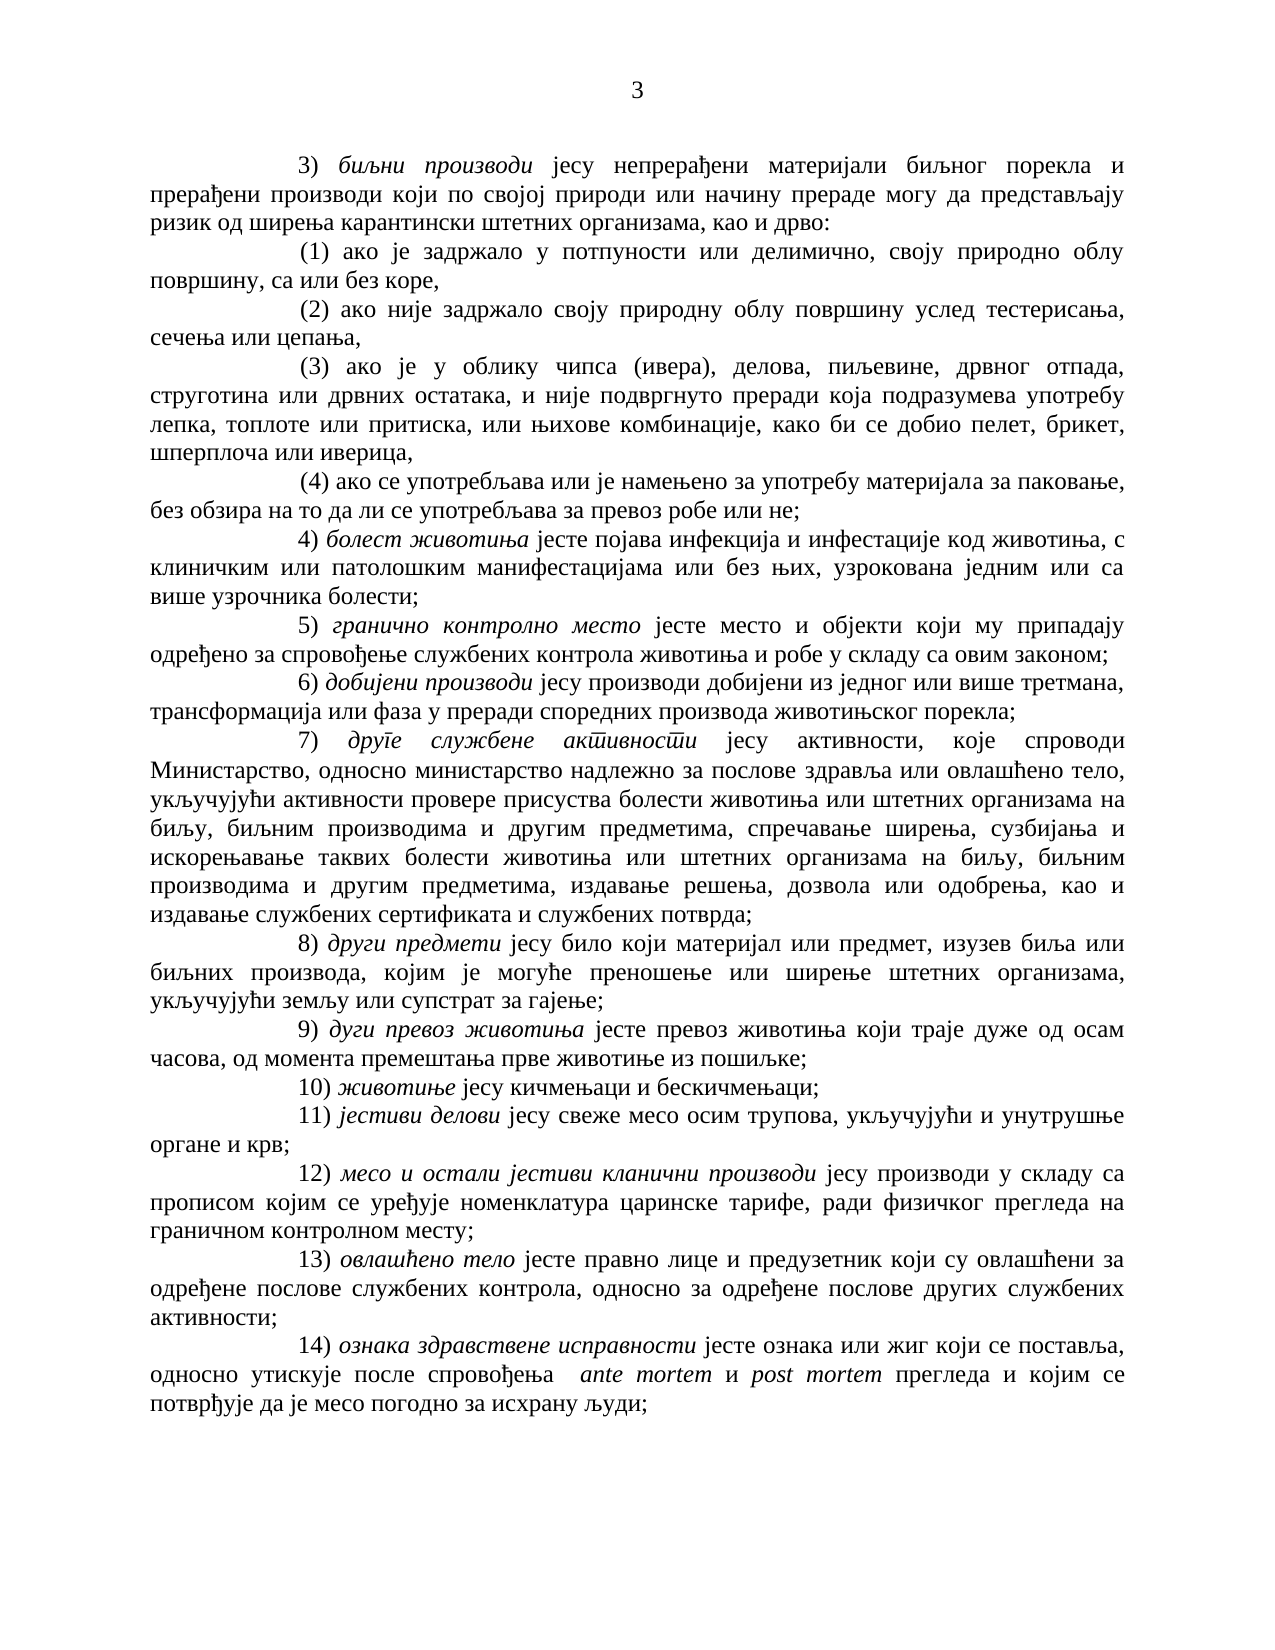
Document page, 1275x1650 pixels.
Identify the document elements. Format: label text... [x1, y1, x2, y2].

text 5) гранично контролно место јесте место и објекти који му припадају одређено за спровођење службених контрола животиња и робе у складу са овим законом; [150, 610, 1125, 667]
text 4) болест животиња јесте појава инфекција и инфестације код животиња, с клиничким или патолошким манифестацијама или без њих, узрокована једним или са више узрочника болести; [150, 524, 1125, 610]
text 3) биљни производи јесу непрерађени материјали биљног порекла и прерађени производи који по својој природи или начину прераде могу да представљају ризик од ширења карантински штетних организама, као и дрво: [150, 150, 1125, 236]
text (4) ако се употребљава или je намењено за употребу материјала за паковање, без обзира на то да ли се употребљава за превоз робе или не; [150, 466, 1125, 524]
text (3) ако је у облику чипса (ивера), делова, пиљевине, дрвног отпада, струготина или дрвних остатака, и није подвргнуто преради која подразумева употребу лепка, топлоте или притиска, или њихове комбинације, како би се добио пелет, брикет, шперплоча или иверица, [150, 351, 1125, 466]
text 7) друге службене активности јесу активности, које спроводи Министарство, односно министарство надлежно за послове здравља или овлашћено тело, укључујући активности провере присуства болести животиња или штетних организама на биљу, биљним производима и другим предметима, спречавање ширења, сузбијања и искорењавање таквих болести животиња или штетних организама на биљу, биљним производима и другим предметима, издавање решења, дозвола или одобрења, као и издавање службених сертификата и службених потврда; [150, 725, 1125, 928]
text 12) месо и остали јестиви кланични производи јесу производи у складу са прописом којим се уређује номенклатура царинске тарифе, ради физичког прегледа на граничном контролном месту; [150, 1158, 1125, 1244]
text (2) ако није задржало своју природну облу површину услед тестерисања, сечења или цепања, [150, 294, 1125, 351]
text 11) јестиви делови јесу свеже месо осим трупова, укључујући и унутрушње органе и крв; [150, 1101, 1125, 1158]
text 9) дуги превоз животиња јесте превоз животиња који траје дуже од осам часова, од момента премештања прве животиње из пошиљке; [150, 1014, 1125, 1072]
text 13) овлашћено тело јесте правно лице и предузетник који су овлашћени за одређене послове службених контрола, односно за одређене послове других службених активности; [150, 1244, 1125, 1331]
text 14) ознака здравствене исправности јесте ознака или жиг који се поставља, односно утискује после спровођења ante mortem и post mortem прегледа и којим се потврђује да је месо погодно за исхрану људи; [150, 1331, 1125, 1417]
text (1) ако је задржало у потпуности или делимично, своју природно облу површину, са или без коре, [150, 236, 1125, 294]
text 8) други предмети јесу било који материјал или предмет, изузев биља или биљних производа, којим је могуће преношење или ширење штетних организама, укључујући земљу или супстрат за гајење; [150, 928, 1125, 1014]
text 10) животиње јесу кичмењаци и бескичмењаци; [150, 1072, 1125, 1101]
text 6) добијени производи јесу производи добијени из једног или више третмана, трансформација или фаза у преради споредних производа животињског порекла; [150, 667, 1125, 725]
